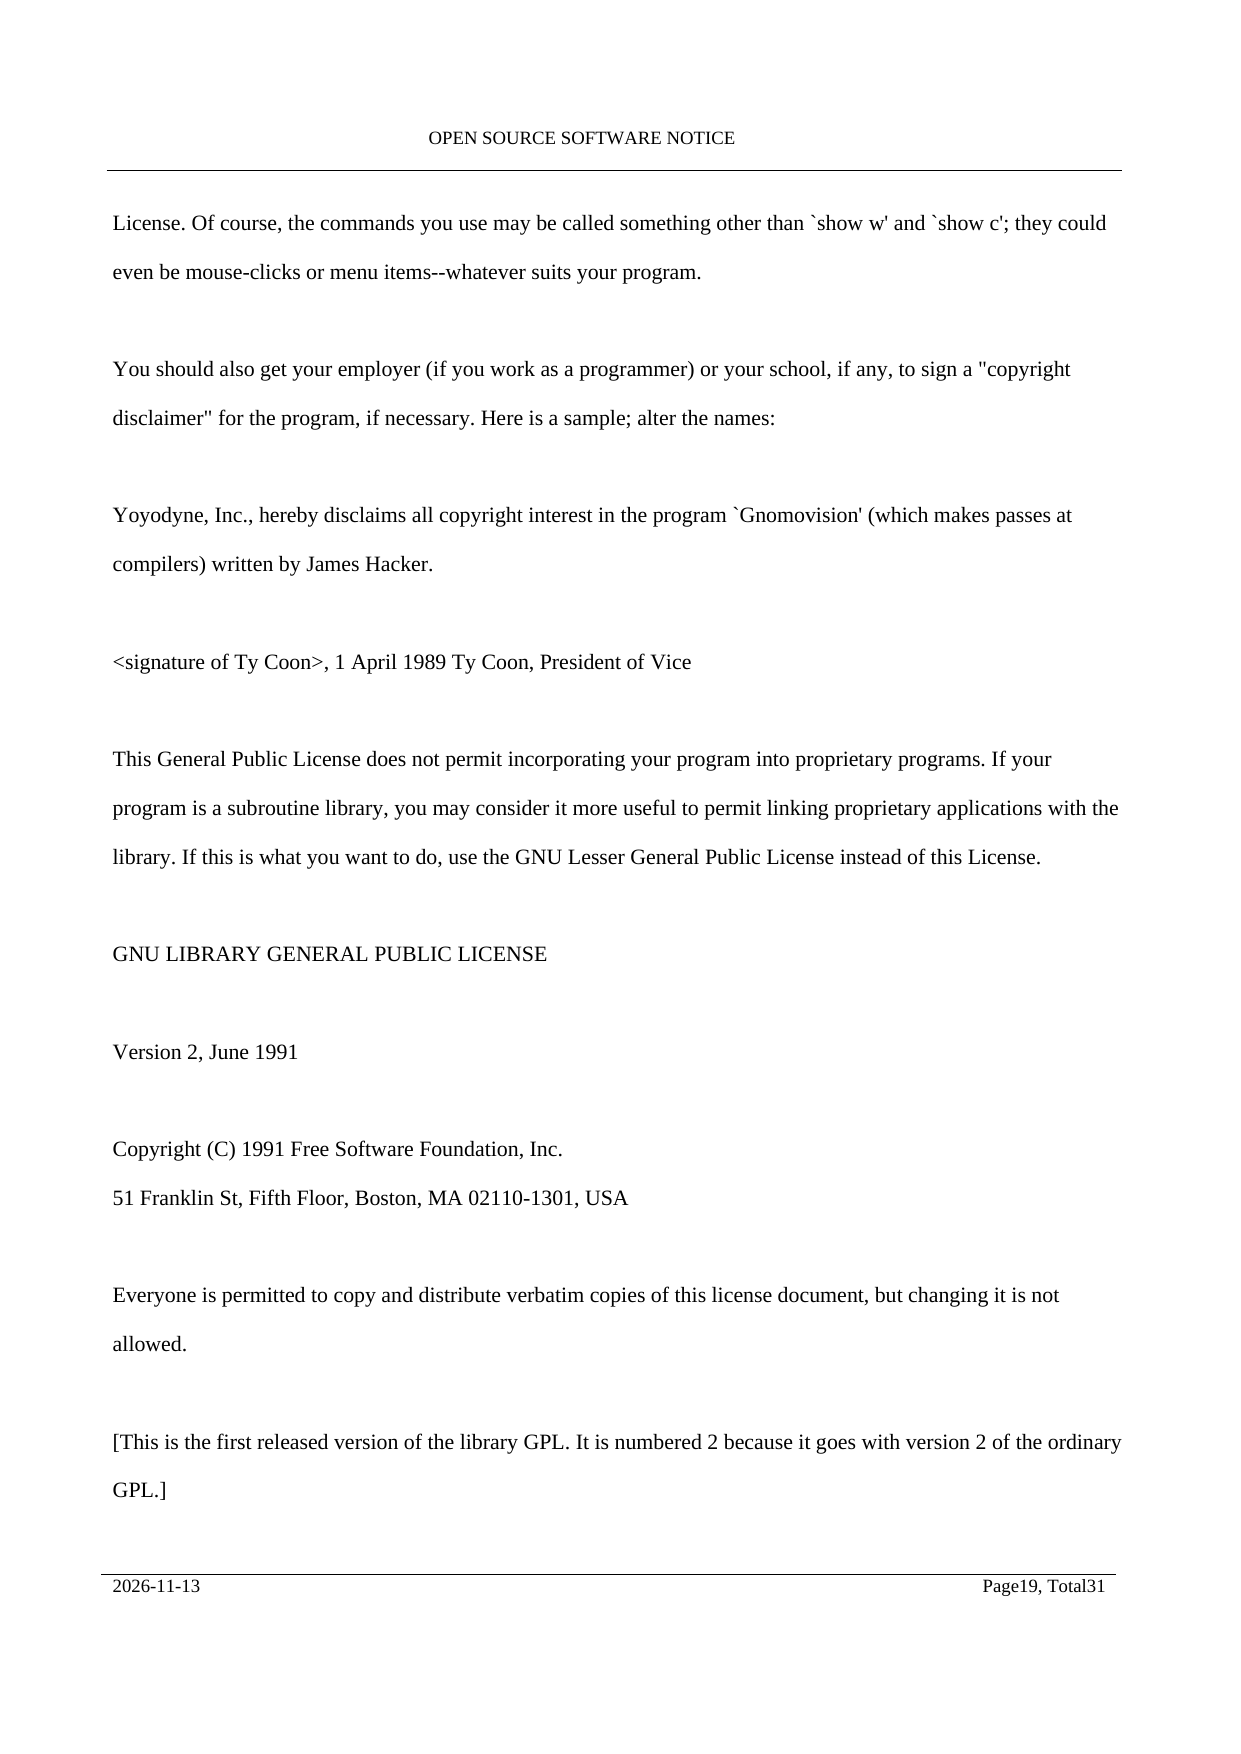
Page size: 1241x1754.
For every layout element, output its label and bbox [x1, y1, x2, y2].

text [112, 206, 1128, 1506]
